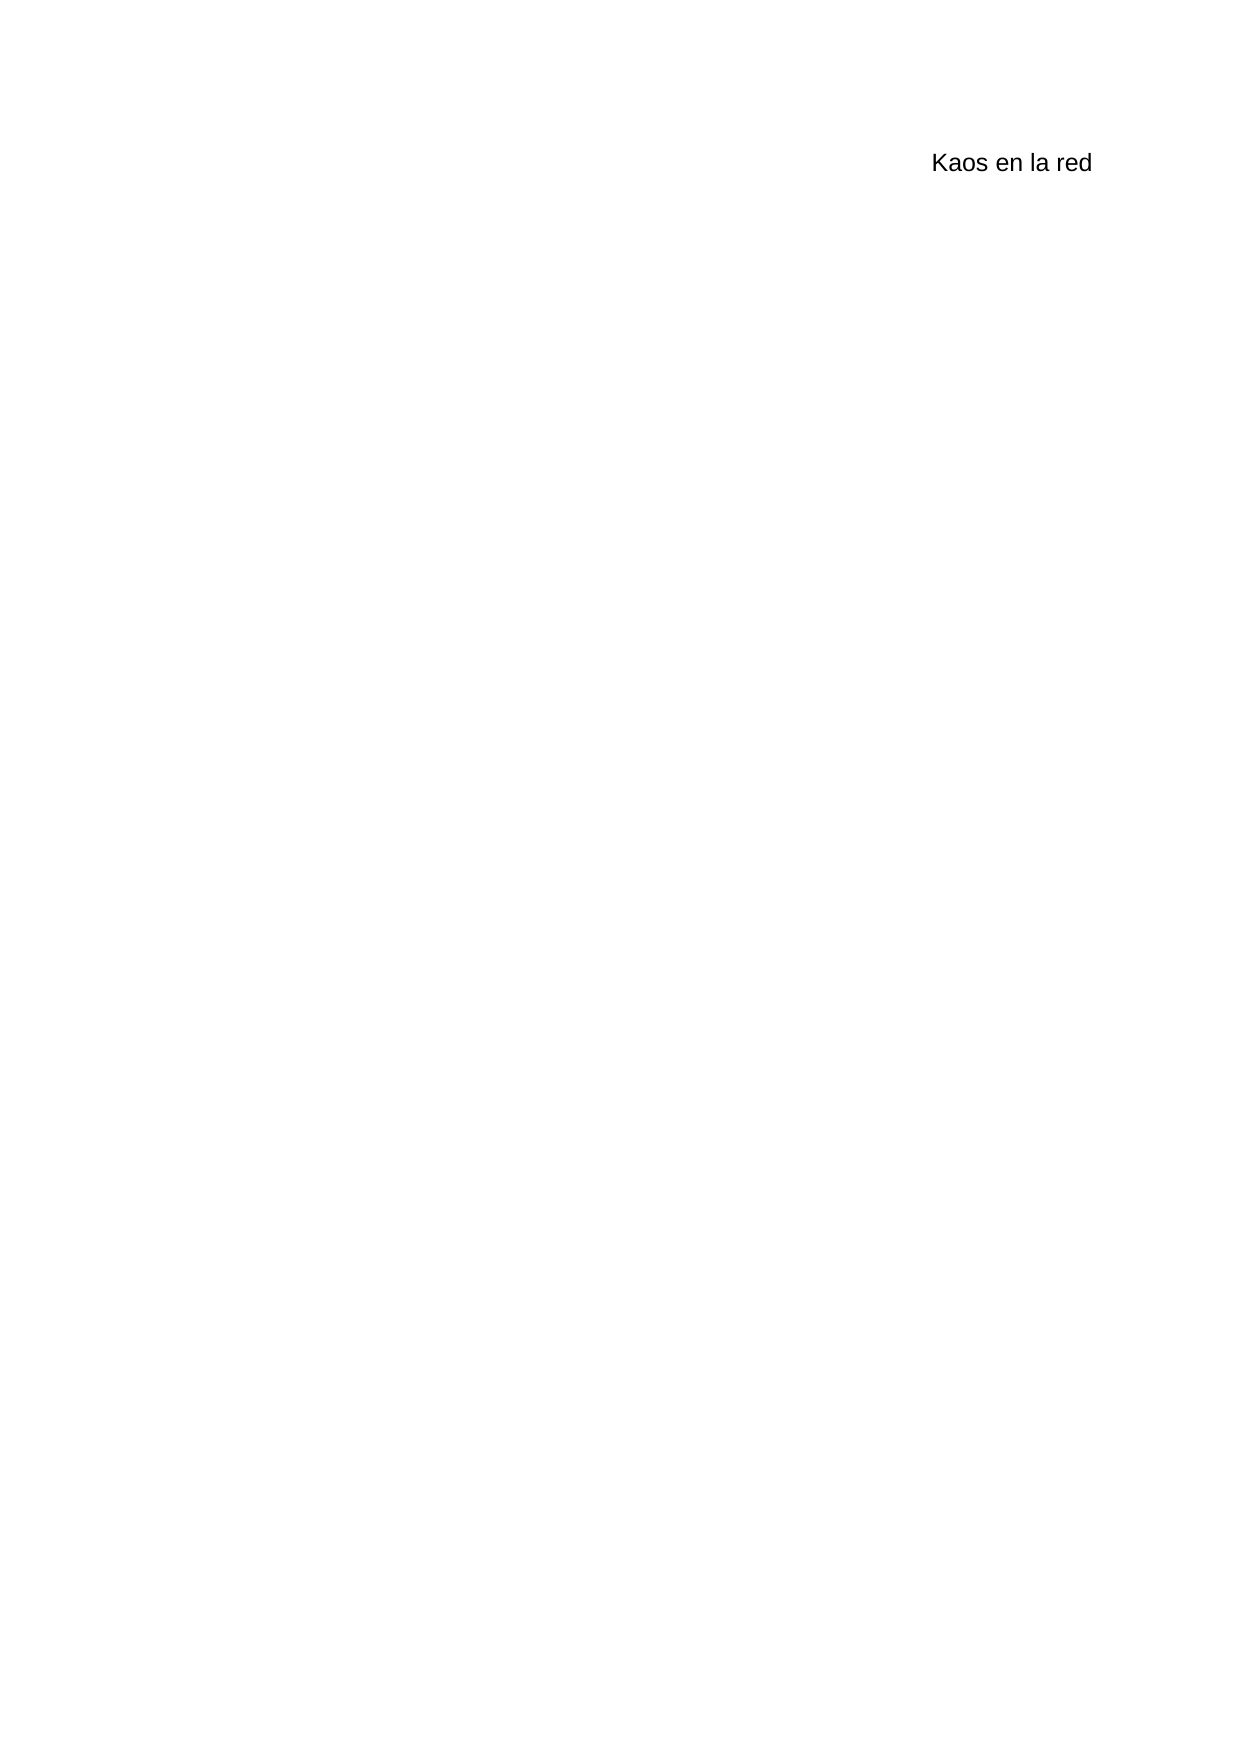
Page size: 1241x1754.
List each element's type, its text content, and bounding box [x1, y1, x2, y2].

list Kaos en la red [223, 148, 1093, 176]
